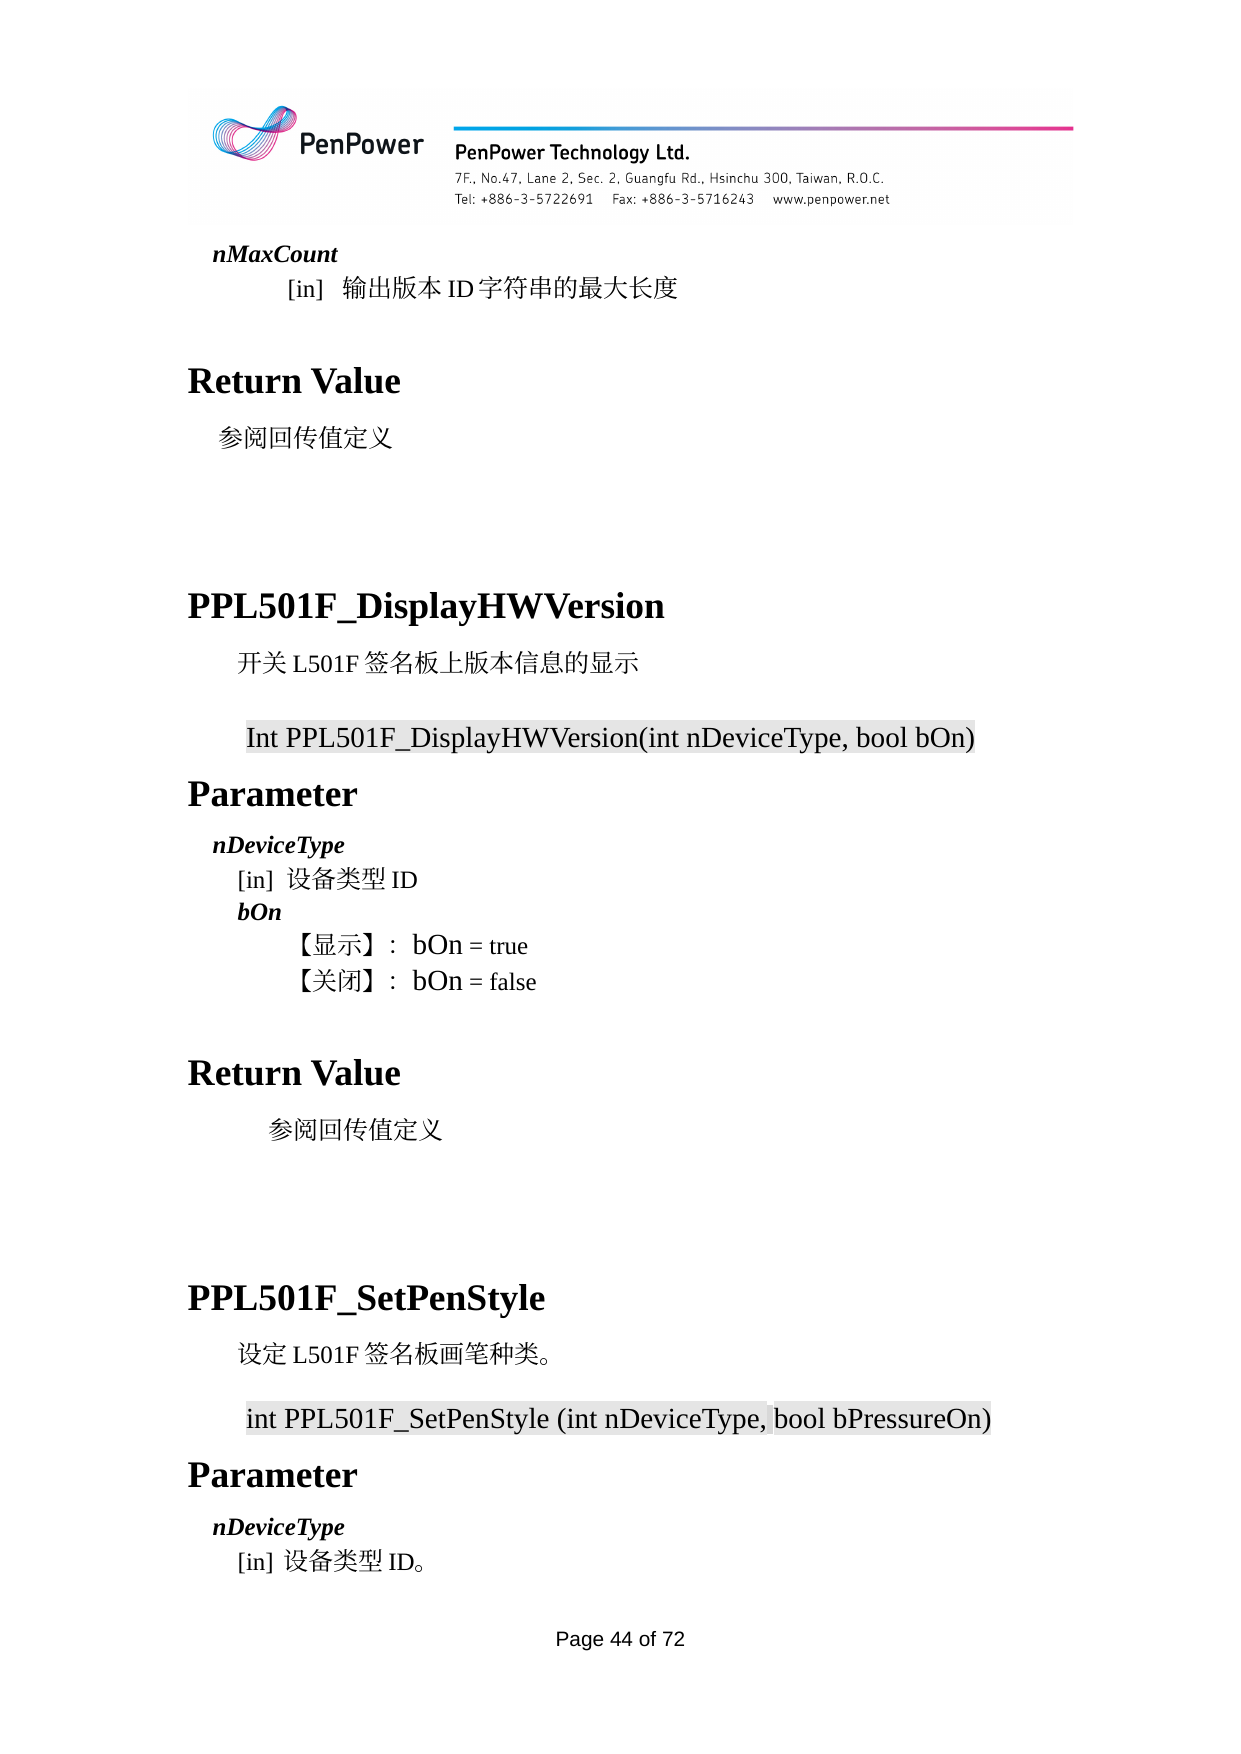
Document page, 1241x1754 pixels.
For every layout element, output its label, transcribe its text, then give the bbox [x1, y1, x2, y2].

text bOn [187, 897, 1053, 925]
picture [187, 88, 1074, 225]
text 参阅回传值定义 [187, 1110, 1053, 1147]
text 【显示】：bOn = true [187, 925, 1053, 961]
text int PPL501F_SetPenStyle (int nDeviceType, bool bPressureOn) [187, 1399, 1053, 1437]
text nMaxCount [187, 239, 1053, 268]
text [in] 输出版本ID字符串的最大长度 [187, 268, 1053, 305]
text [in] 设备类型ID [187, 859, 1053, 897]
text 参阅回传值定义 [187, 418, 1053, 455]
text Parameter [187, 755, 1053, 830]
text Return Value [187, 1035, 1053, 1110]
text PPL501F_DisplayHWVersion [187, 568, 1053, 643]
text [in] 设备类型ID。 [187, 1541, 1053, 1578]
text nDeviceType [187, 830, 1053, 859]
text nDeviceType [187, 1512, 1053, 1541]
text PPL501F_SetPenStyle [187, 1260, 1053, 1335]
text 开关L501F签名板上版本信息的显示 [187, 643, 1053, 680]
text Return Value [187, 343, 1053, 418]
text Int PPL501F_DisplayHWVersion(int nDeviceType, bool bOn) [187, 718, 1053, 755]
text 【关闭】：bOn = false [187, 961, 1053, 997]
text 设定L501F签名板画笔种类。 [187, 1335, 1053, 1371]
text Parameter [187, 1437, 1053, 1512]
